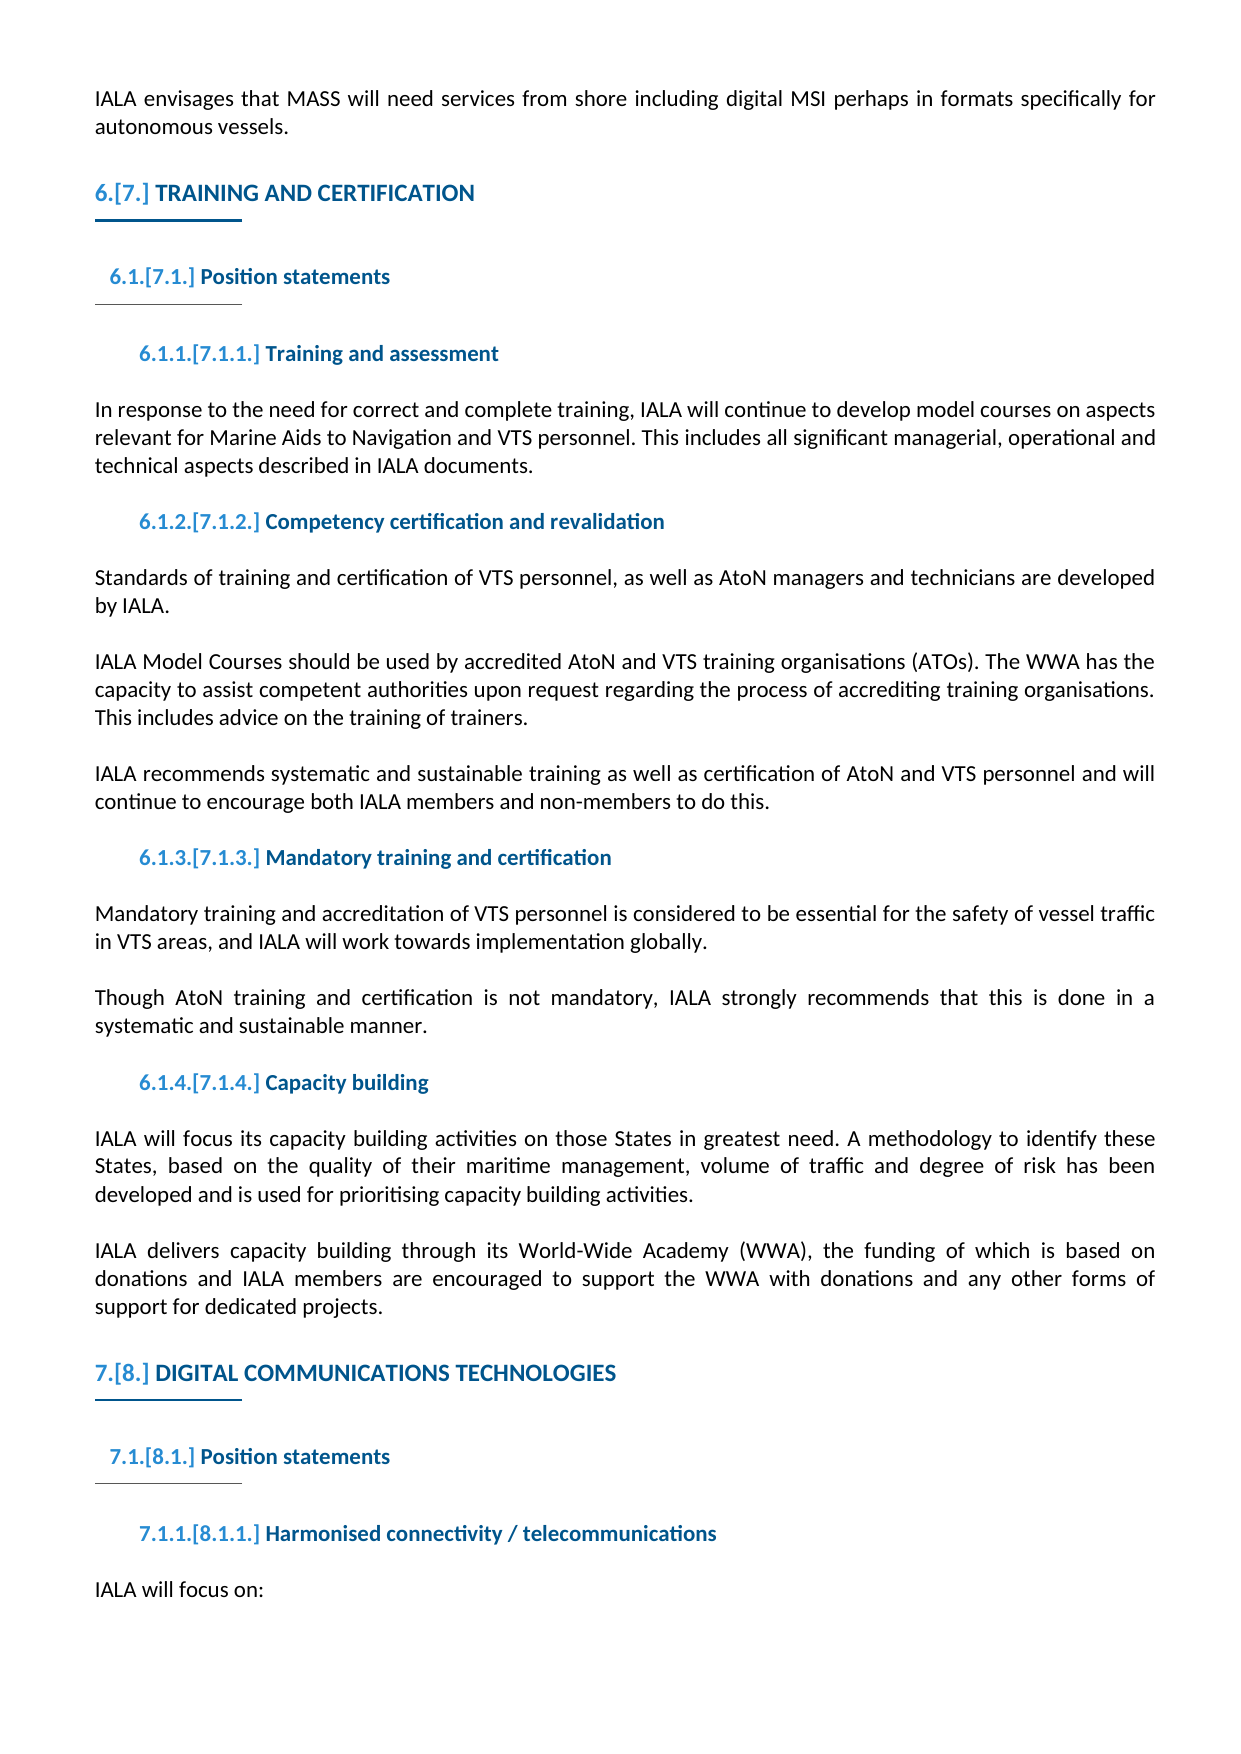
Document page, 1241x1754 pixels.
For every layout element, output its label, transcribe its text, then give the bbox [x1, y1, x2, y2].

text Mandatory training and accreditation of VTS personnel is considered to be essential for the safety of vessel traffic in VTS areas, and IALA will work towards implementation globally. [94, 899, 1157, 956]
subtitle Position statements [109, 262, 1157, 290]
text IALA recommends systematic and sustainable training as well as certification of AtoN and VTS personnel and will continue to encourage both IALA members and non-members to do this. [94, 759, 1157, 815]
text IALA will focus its capacity building activities on those States in greatest need. A methodology to identify these States, based on the quality of their maritime management, volume of traffic and degree of risk has been developed and is used for prioritising capacity building activities. [94, 1124, 1157, 1208]
text Though AtoN training and certification is not mandatory, IALA strongly recommends that this is done in a systematic and sustainable manner. [94, 983, 1157, 1039]
subtitle Capacity building [139, 1068, 1157, 1096]
subtitle Training and assessment [139, 339, 1157, 367]
subtitle TRAINING AND CERTIFICATION [94, 178, 1157, 208]
subtitle Competency certification and revalidation [139, 507, 1157, 535]
text Standards of training and certification of VTS personnel, as well as AtoN managers and technicians are developed by IALA. [94, 563, 1157, 619]
subtitle Mandatory training and certification [139, 843, 1157, 871]
text IALA will focus on: [94, 1575, 1157, 1603]
subtitle Harmonised connectivity / telecommunications [139, 1519, 1157, 1547]
text IALA delivers capacity building through its World-Wide Academy (WWA), the funding of which is based on donations and IALA members are encouraged to support the WWA with donations and any other forms of support for dedicated projects. [94, 1236, 1157, 1320]
text IALA envisages that MASS will need services from shore including digital MSI perhaps in formats specifically for autonomous vessels. [94, 84, 1157, 140]
subtitle DIGITAL COMMUNICATIONS TECHNOLOGIES [94, 1357, 1157, 1388]
text In response to the need for correct and complete training, IALA will continue to develop model courses on aspects relevant for Marine Aids to Navigation and VTS personnel. This includes all significant managerial, operational and technical aspects described in IALA documents. [94, 395, 1157, 479]
text IALA Model Courses should be used by accredited AtoN and VTS training organisations (ATOs). The WWA has the capacity to assist competent authorities upon request regarding the process of accrediting training organisations. This includes advice on the training of trainers. [94, 647, 1157, 731]
subtitle Position statements [109, 1442, 1157, 1470]
